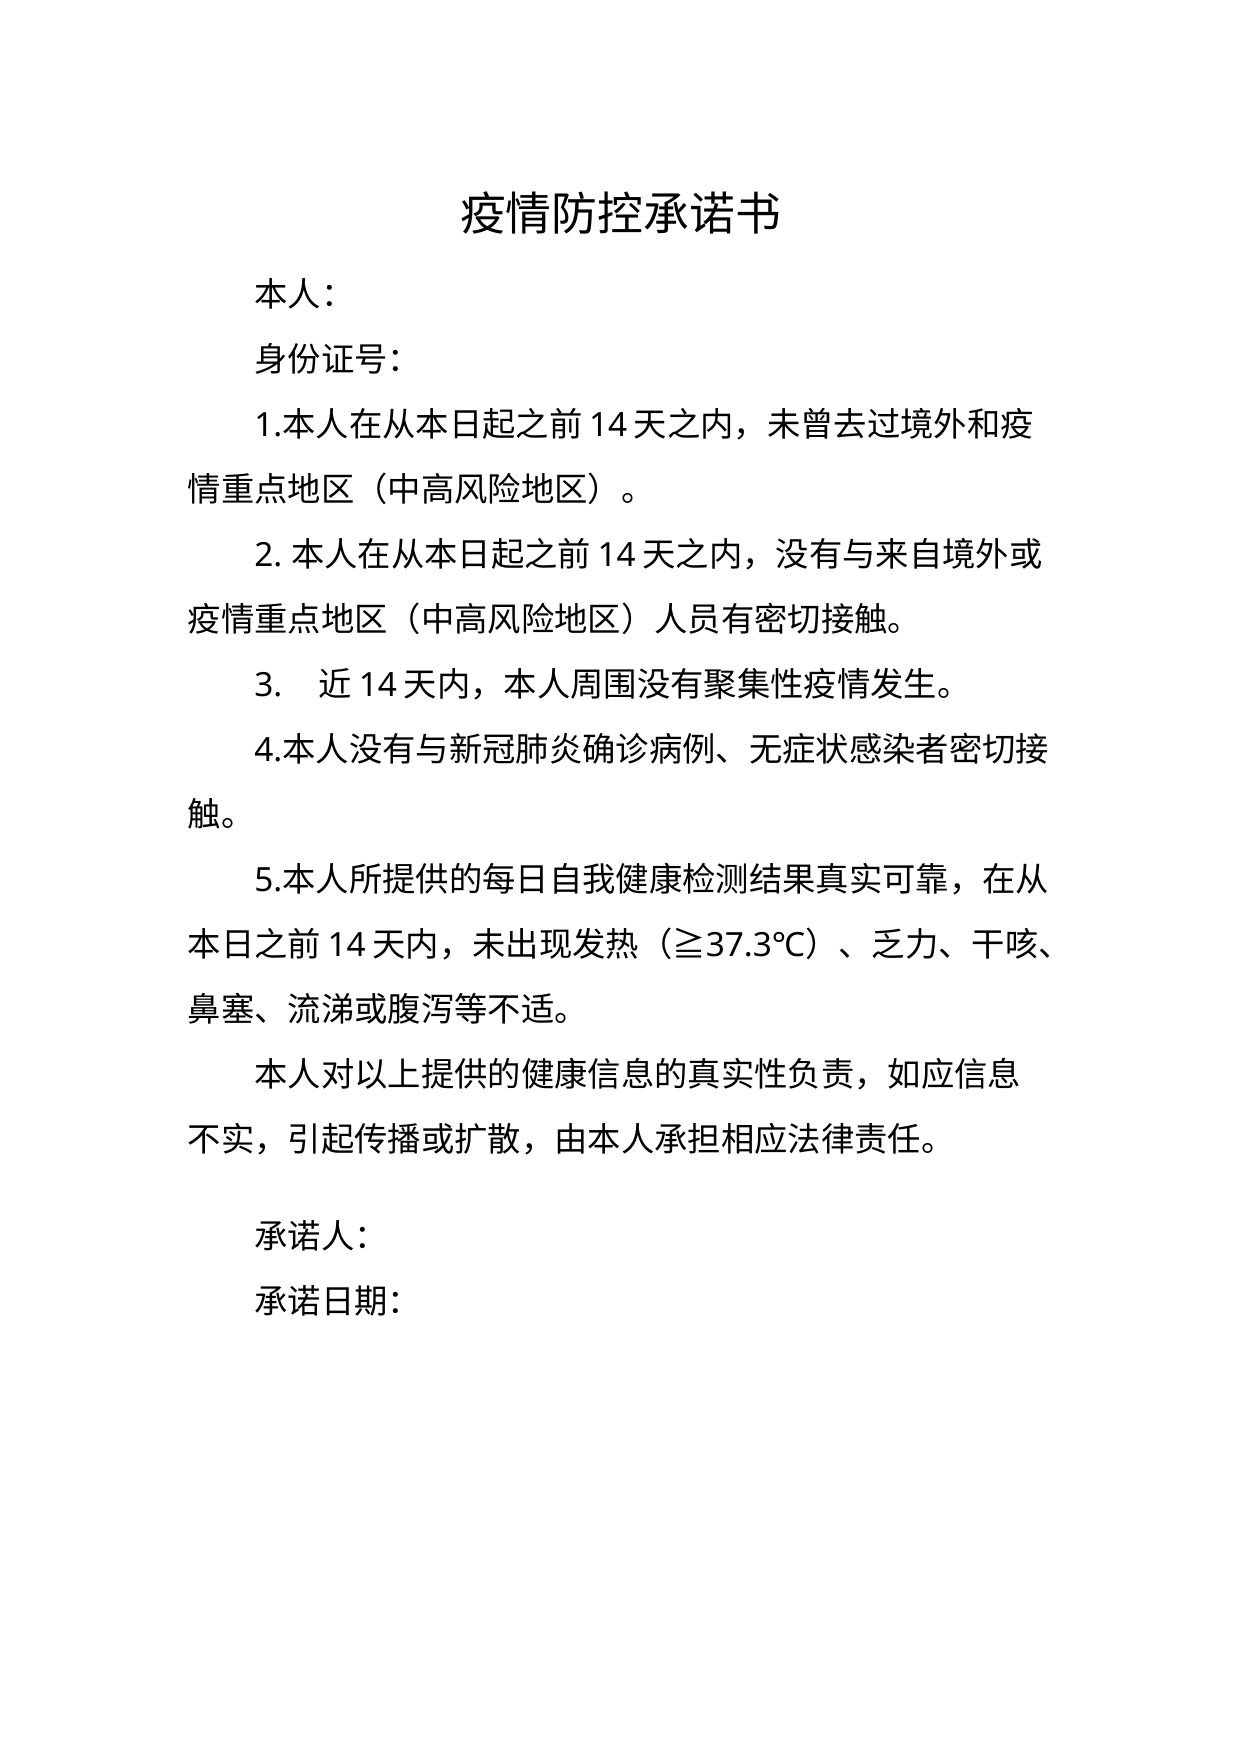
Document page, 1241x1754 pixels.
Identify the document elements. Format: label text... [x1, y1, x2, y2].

text 5.本人所提供的每日自我健康检测结果真实可靠，在从 [187, 844, 1053, 909]
text 2. 本人在从本日起之前14天之内，没有与来自境外或 [187, 519, 1053, 584]
text 本人对以上提供的健康信息的真实性负责，如应信息不实，引起传播或扩散，由本人承担相应法律责任。 [187, 1039, 1053, 1169]
text 情重点地区（中高风险地区）。 [187, 454, 1053, 519]
text 本日之前14天内，未出现发热（≧37.3℃）、乏力、干咳、 [187, 909, 1053, 974]
text 疫情重点地区（中高风险地区）人员有密切接触。 [187, 584, 1053, 649]
list 近14天内，本人周围没有聚集性疫情发生。 [187, 649, 1053, 714]
text 触。 [187, 779, 1053, 844]
text 承诺日期： [187, 1267, 1053, 1332]
text 鼻塞、流涕或腹泻等不适。 [187, 974, 1053, 1039]
text 承诺人： [187, 1202, 1053, 1267]
text 1.本人在从本日起之前14天之内，未曾去过境外和疫 [187, 389, 1053, 454]
list 4.本人没有与新冠肺炎确诊病例、无症状感染者密切接 [187, 714, 1053, 779]
text 疫情防控承诺书 [187, 162, 1053, 259]
text 身份证号： [187, 324, 1053, 389]
text 本人： [187, 259, 1053, 324]
